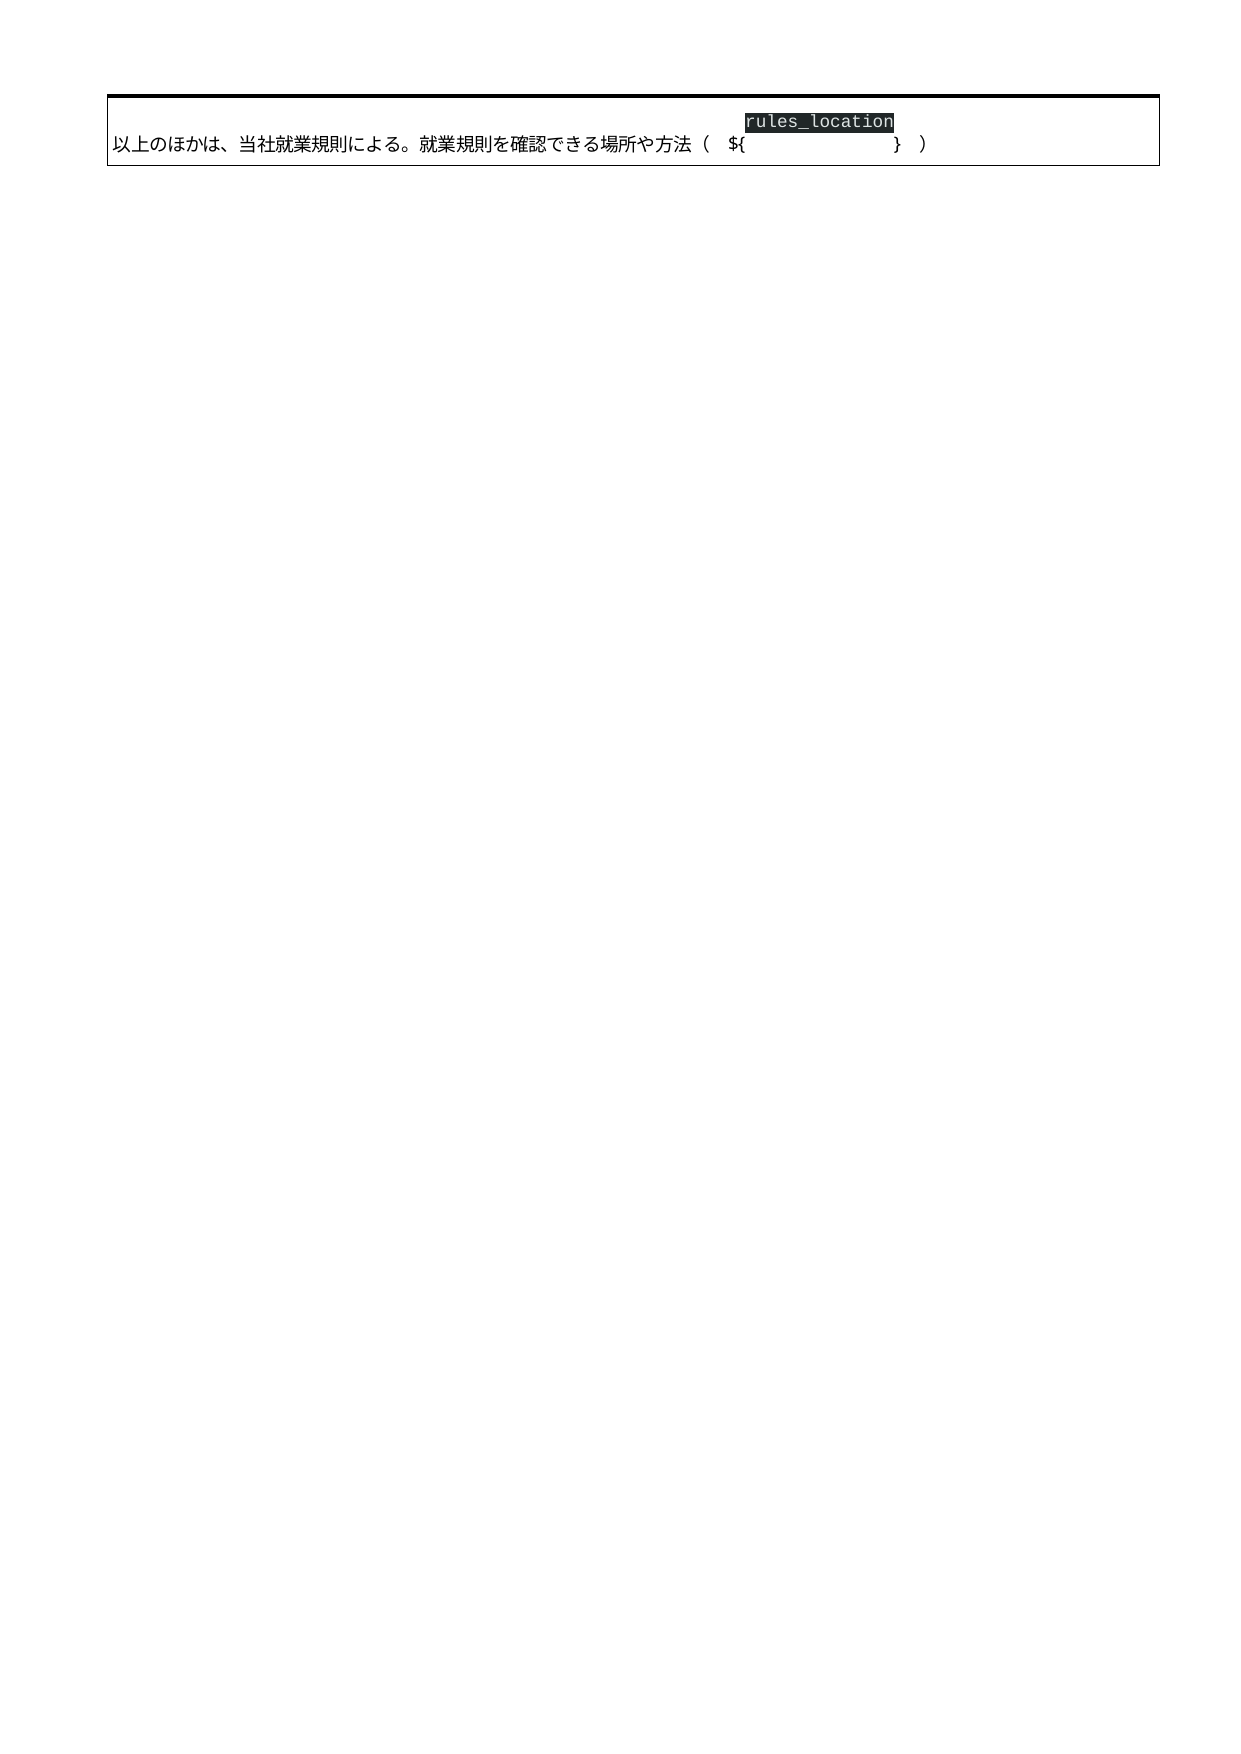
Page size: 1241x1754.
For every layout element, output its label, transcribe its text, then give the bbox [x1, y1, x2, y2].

table_cell 以上のほかは、当社就業規則による。就業規則を確認できる場所や方法（ ${rules_location} ） [108, 98, 1159, 165]
